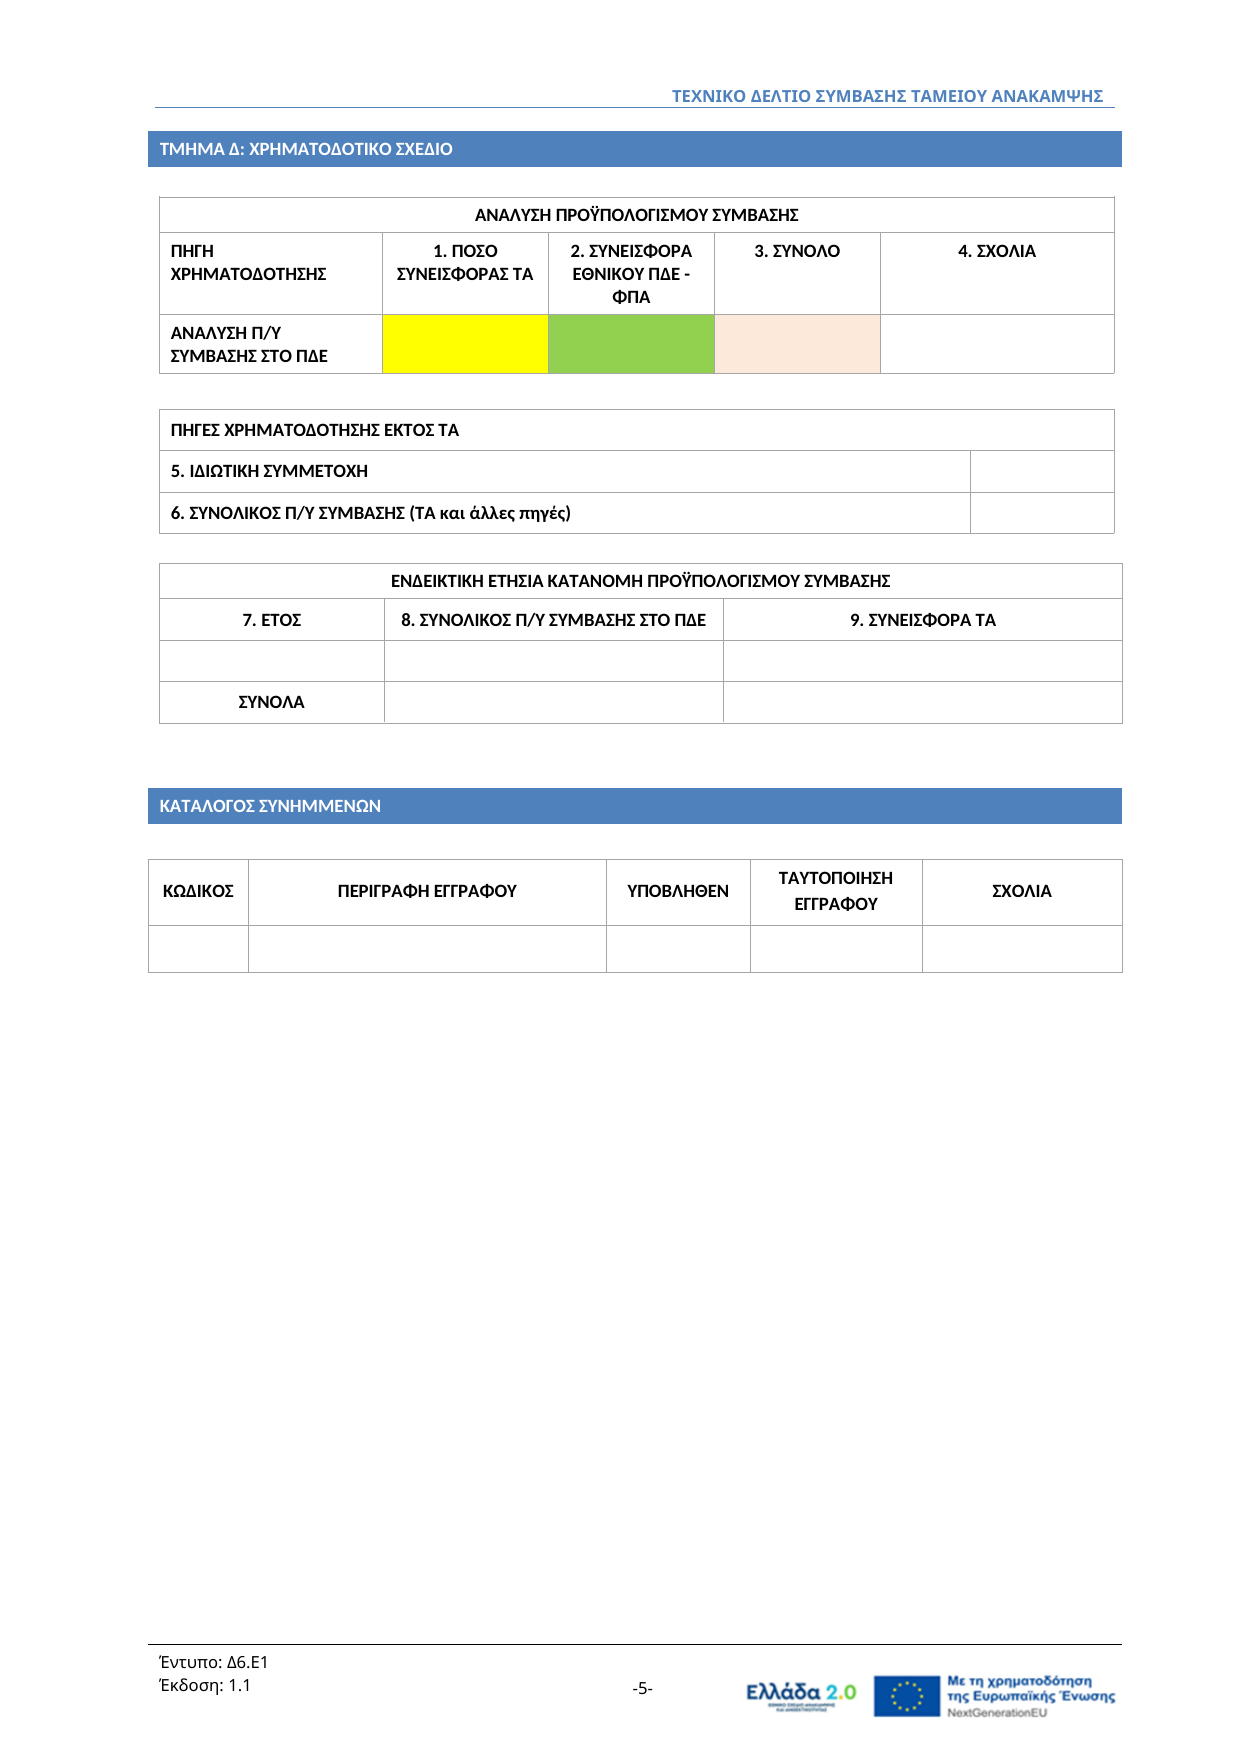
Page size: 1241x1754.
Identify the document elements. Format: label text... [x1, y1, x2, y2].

table_cell [383, 315, 548, 373]
table_cell ΑΝΑΛΥΣΗ Π/Υ ΣΥΜΒΑΣΗΣ ΣΤΟ ΠΔΕ [160, 315, 382, 373]
table_cell 1. ΠΟΣΟ ΣΥΝΕΙΣΦΟΡΑΣ ΤΑ [383, 233, 548, 314]
table_header ΚΩΔΙΚΟΣ [149, 860, 248, 924]
table_cell [724, 682, 1122, 722]
table_header ΕΝΔΕΙΚΤΙΚΗ ΕΤΗΣΙΑ ΚΑΤΑΝΟΜΗ ΠΡΟΫΠΟΛΟΓΙΣΜΟΥ ΣΥΜΒΑΣΗΣ [160, 564, 1122, 598]
table_header ΥΠΟΒΛΗΘΕΝ [607, 860, 750, 924]
table_cell [249, 926, 606, 972]
table_header ΤΜΗΜΑ Δ: ΧΡΗΜΑΤΟΔΟΤΙΚΟ ΣΧΕΔΙΟ [149, 132, 1121, 166]
table_cell 2. ΣΥΝΕΙΣΦΟΡΑ ΕΘΝΙΚΟΥ ΠΔΕ - ΦΠΑ [549, 233, 714, 314]
table_header ΠΕΡΙΓΡΑΦΗ ΕΓΓΡΑΦΟΥ [249, 860, 606, 924]
table_cell 4. ΣΧΟΛΙΑ [881, 233, 1114, 314]
table_cell 9. ΣΥΝΕΙΣΦΟΡΑ ΤΑ [724, 599, 1122, 640]
table_cell 7. ΕΤΟΣ [160, 599, 384, 640]
table_cell [160, 641, 384, 681]
picture [718, 1651, 1123, 1743]
table_cell 6. ΣΥΝΟΛΙΚΟΣ Π/Υ ΣΥΜΒΑΣΗΣ (ΤΑ και άλλες πηγές) [160, 493, 970, 533]
table_cell ΠΗΓΗ ΧΡΗΜΑΤΟΔΟΤΗΣΗΣ [160, 233, 382, 314]
table_header ΤΑΥΤΟΠΟΙΗΣΗ ΕΓΓΡΑΦΟΥ [751, 860, 922, 924]
table_header ΠΗΓΕΣ ΧΡΗΜΑΤΟΔΟΤΗΣΗΣ ΕΚΤΟΣ ΤΑ [160, 410, 1114, 450]
table_cell [881, 315, 1114, 373]
table_cell [149, 926, 248, 972]
table_cell [549, 315, 714, 373]
table_cell [724, 641, 1122, 681]
table_cell [607, 926, 750, 972]
table_cell [715, 315, 880, 373]
table_cell [385, 682, 723, 722]
table_cell [971, 451, 1114, 491]
table_header ΚΑΤΑΛΟΓΟΣ ΣΥΝΗΜΜΕΝΩΝ [149, 789, 1121, 823]
table_cell [923, 926, 1122, 972]
table_header ΣΧΟΛΙΑ [923, 860, 1122, 924]
table_cell [971, 493, 1114, 533]
table_cell 3. ΣΥΝΟΛΟ [715, 233, 880, 314]
table_cell 8. ΣΥΝΟΛΙΚΟΣ Π/Υ ΣΥΜΒΑΣΗΣ ΣΤΟ ΠΔΕ [385, 599, 723, 640]
table_header ΑΝΑΛΥΣΗ ΠΡΟΫΠΟΛΟΓΙΣΜΟΥ ΣΥΜΒΑΣΗΣ [160, 198, 1114, 232]
table_cell [751, 926, 922, 972]
table_cell [385, 641, 723, 681]
table_cell 5. ΙΔΙΩΤΙΚΗ ΣΥΜΜΕΤΟΧΗ [160, 451, 970, 491]
table_cell ΣΥΝΟΛΑ [160, 682, 384, 722]
